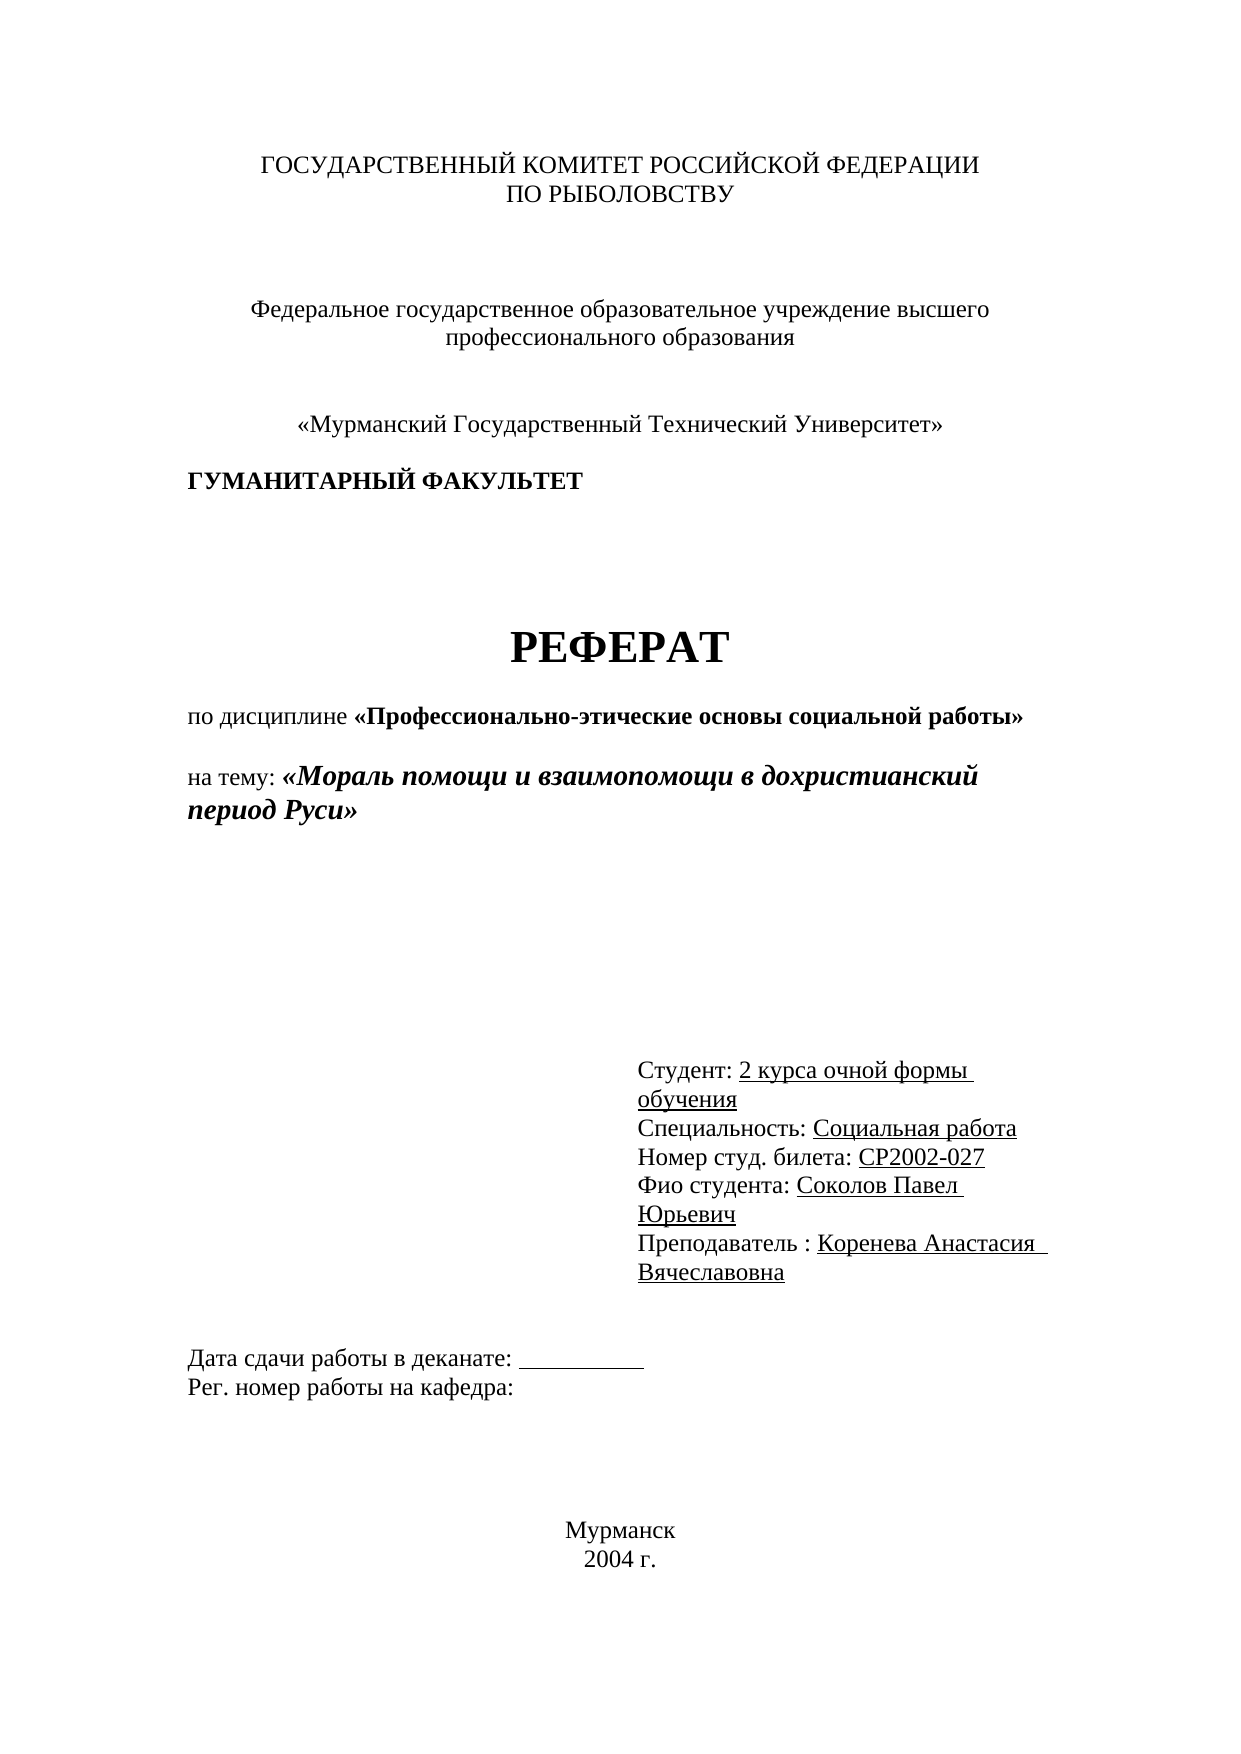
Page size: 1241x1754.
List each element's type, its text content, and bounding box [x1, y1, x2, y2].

subtitle Рег. номер работы на кафедра: [187, 1372, 1053, 1401]
text Номер студ. билета: СР2002-027 [637, 1142, 1053, 1171]
subtitle РЕФЕРАТ [187, 619, 1053, 672]
subtitle Специальность: Социальная работа [637, 1113, 1053, 1142]
subtitle Студент: 2 курса очной формы обучения [637, 1056, 1053, 1113]
text Федеральное государственное образовательное учреждение высшего [187, 294, 1053, 322]
text Фио студента: Соколов Павел Юрьевич [637, 1171, 1053, 1228]
text ПО РЫБОЛОВСТВУ [187, 179, 1053, 207]
subtitle Мурманск [187, 1516, 1053, 1544]
text на тему: «Мораль помощи и взаимопомощи в дохристианский период Руси» [187, 758, 1053, 826]
text 2004 г. [187, 1544, 1053, 1573]
text «Мурманский Государственный Технический Университет» [187, 409, 1053, 437]
text профессионального образования [187, 322, 1053, 351]
text Дата сдачи работы в деканате: [187, 1343, 1053, 1372]
text Преподаватель : Коренева Анастасия Вячеславовна [637, 1228, 1053, 1286]
subtitle ГУМАНИТАРНЫЙ ФАКУЛЬТЕТ [187, 466, 1053, 495]
text по дисциплине «Профессионально-этические основы социальной работы» [187, 701, 1053, 730]
text ГОСУДАРСТВЕННЫЙ КОМИТЕТ РОССИЙСКОЙ ФЕДЕРАЦИИ [187, 150, 1053, 179]
